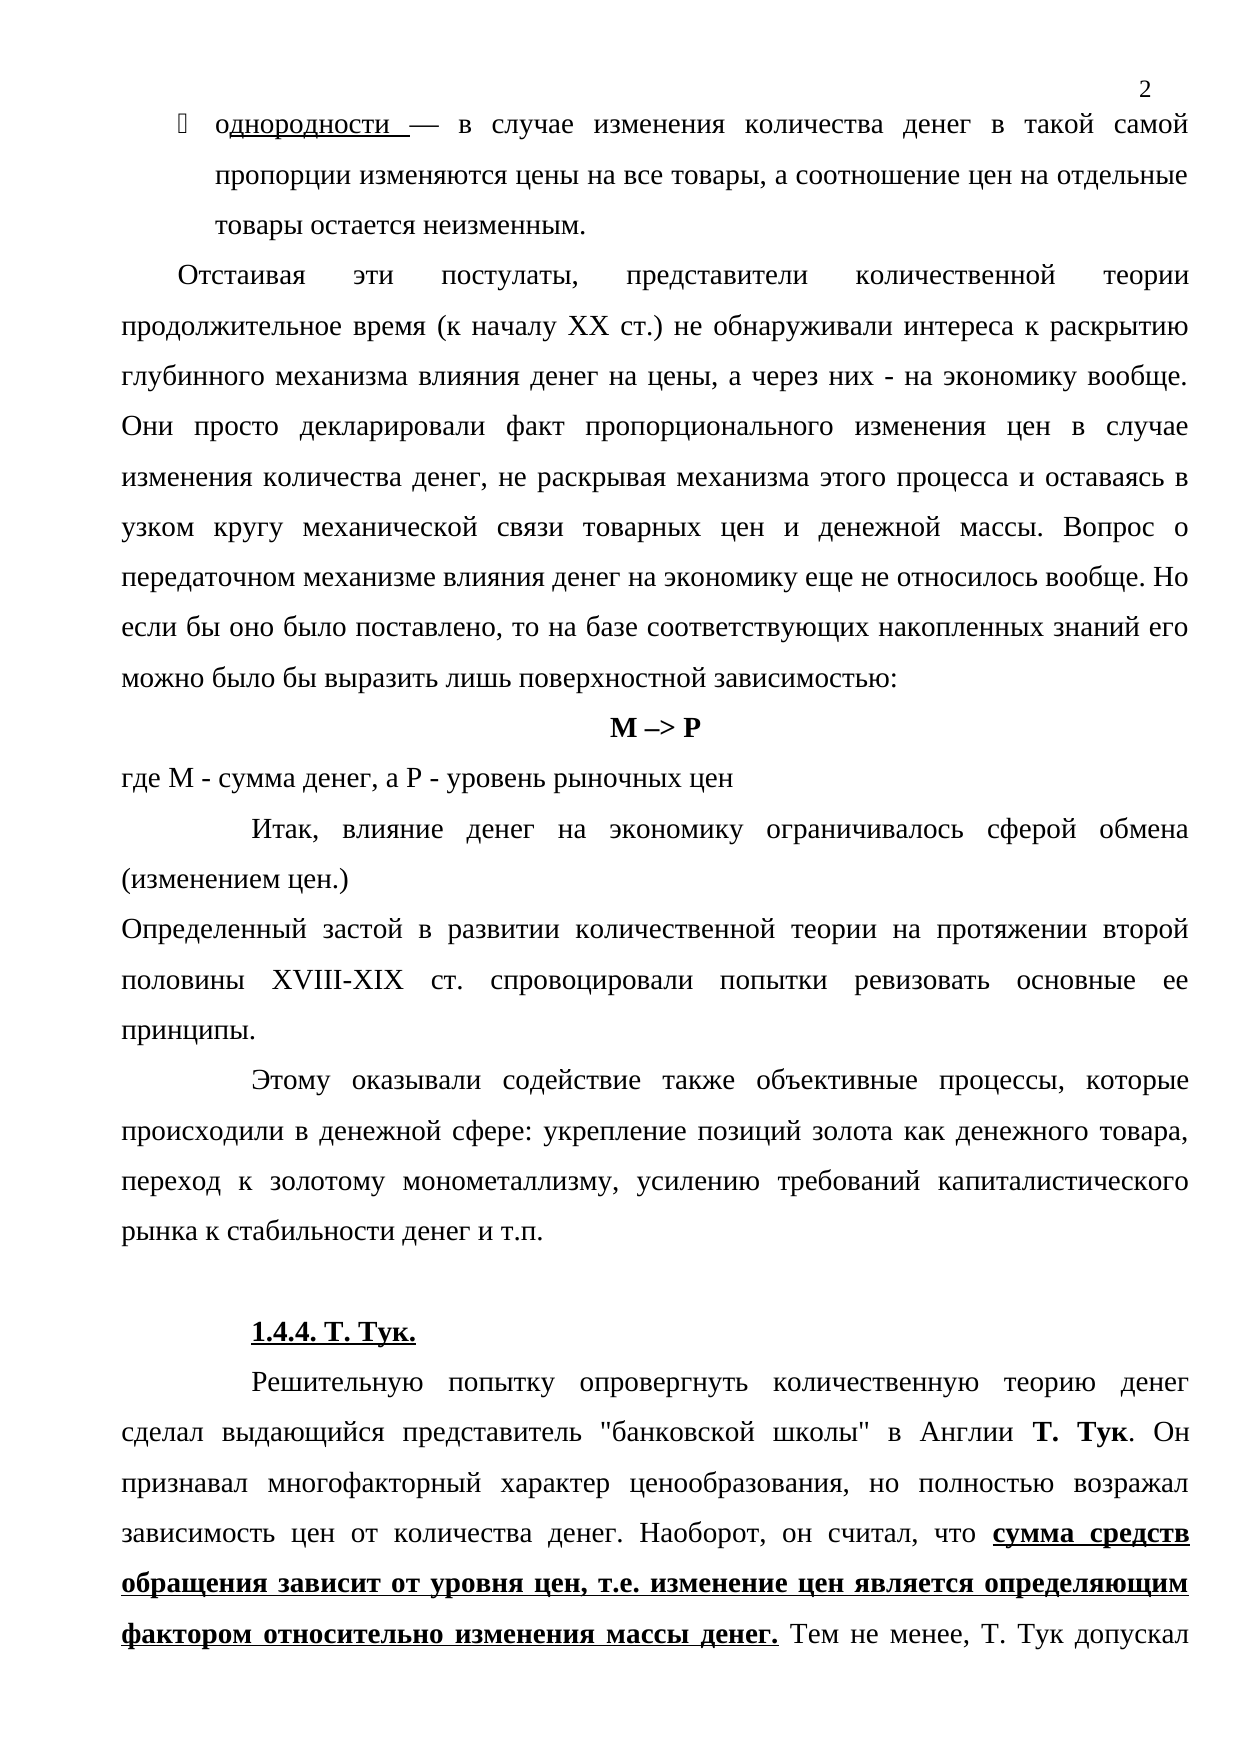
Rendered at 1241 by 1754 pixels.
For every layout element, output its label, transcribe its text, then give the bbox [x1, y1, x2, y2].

text где М - сумма денег, а Р - уровень рыночных цен [121, 761, 1189, 794]
text Этому оказывали содействие также объективные процессы, которые происходили в денежной сфере: укрепление позиций золота как денежного товара, переход к золотому монометаллизму, усилению требований капиталистического рынка к стабильности денег и т.п. [121, 1062, 1189, 1247]
text Отстаивая эти постулаты, представители количественной теории продолжительное время (к началу XX ст.) не обнаруживали интереса к раскрытию глубинного механизма влияния денег на цены, а через них - на экономику вообще. Они просто декларировали факт пропорционального изменения цен в случае изменения количества денег, не раскрывая механизма этого процесса и оставаясь в узком кругу механической связи товарных цен и денежной массы. Вопрос о передаточном механизме влияния денег на экономику еще не относилось вообще. Но если бы оно было поставлено, то на базе соответствующих накопленных знаний его можно было бы выразить лишь поверхностной зависимостью: [121, 257, 1189, 693]
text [121, 1596, 1189, 1649]
text M –> P [121, 710, 1189, 744]
text Итак, влияние денег на экономику ограничивалось сферой обмена (изменением цен.) [121, 811, 1189, 895]
text 1.4.4. Т. Тук. [121, 1314, 1189, 1347]
text Определенный застой в развитии количественной теории на протяжении второй половины XVIII-XIX ст. спровоцировали попытки ревизовать основные ее принципы. [121, 911, 1189, 1046]
list однородности — в случае изменения количества денег в такой самой пропорции изменяются цены на все товары, а соотношение цен на отдельные товары остается неизменным. [177, 106, 1189, 241]
